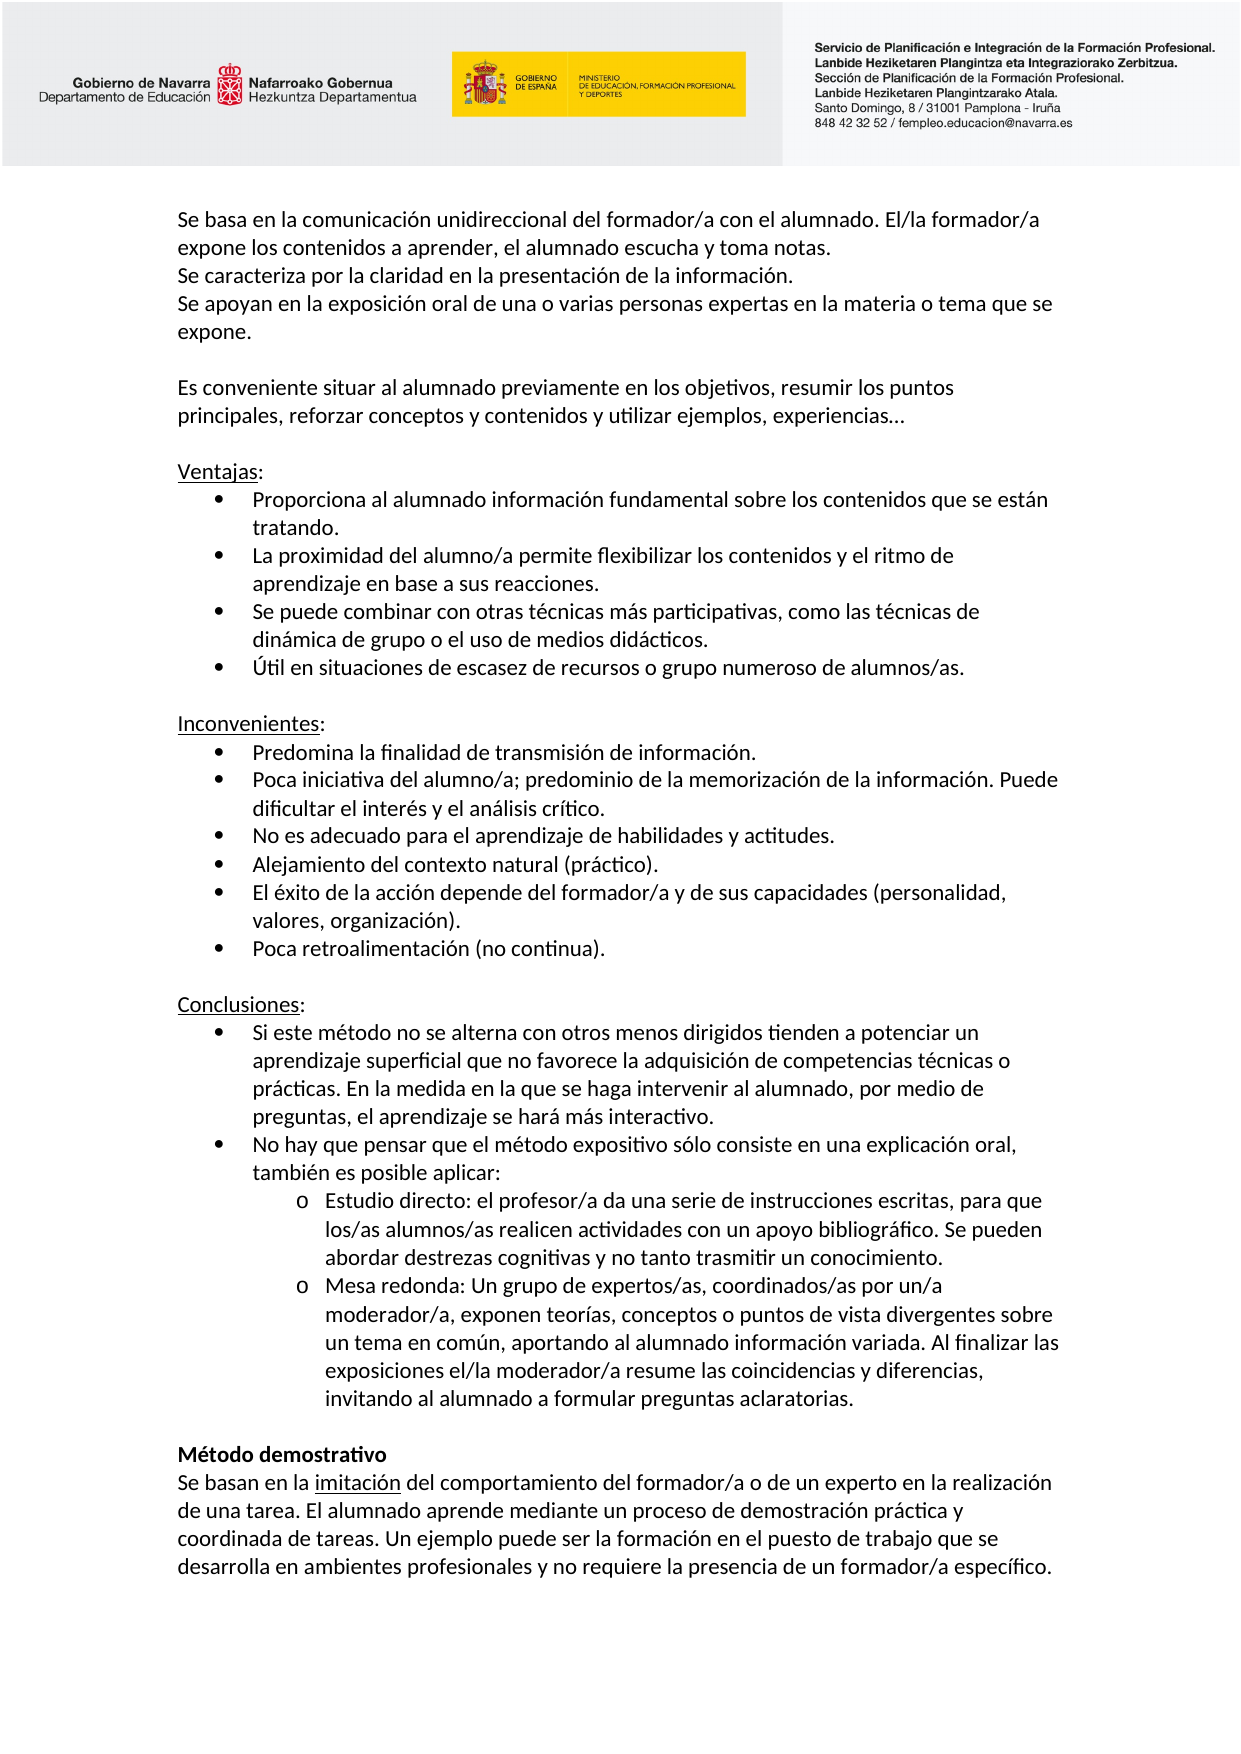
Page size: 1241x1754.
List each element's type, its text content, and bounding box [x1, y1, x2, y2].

text Inconvenientes: [177, 709, 1063, 738]
list Útil en situaciones de escasez de recursos o grupo numeroso de alumnos/as. [215, 653, 1063, 682]
picture [2, 2, 1240, 166]
list Poca retroalimentación (no continua). [215, 934, 1063, 962]
list Se puede combinar con otras técnicas más participativas, como las técnicas de dinámica de grupo o el uso de medios didácticos. [215, 597, 1063, 653]
list No es adecuado para el aprendizaje de habilidades y actitudes. [215, 822, 1063, 850]
list Alejamiento del contexto natural (práctico). [215, 850, 1063, 878]
text Se caracteriza por la claridad en la presentación de la información. [177, 261, 1063, 289]
text Se basa en la comunicación unidireccional del formador/a con el alumnado. El/la formador/a expone los contenidos a aprender, el alumnado escucha y toma notas. [177, 205, 1063, 261]
list Si este método no se alterna con otros menos dirigidos tienden a potenciar un aprendizaje superficial que no favorece la adquisición de competencias técnicas o prácticas. En la medida en la que se haga intervenir al alumnado, por medio de preguntas, el aprendizaje se hará más interactivo. [215, 1018, 1063, 1130]
list El éxito de la acción depende del formador/a y de sus capacidades (personalidad, valores, organización). [215, 878, 1063, 934]
list Mesa redonda: Un grupo de expertos/as, coordinados/as por un/a moderador/a, exponen teorías, conceptos o puntos de vista divergentes sobre un tema en común, aportando al alumnado información variada. Al finalizar las exposiciones el/la moderador/a resume las coincidencias y diferencias, invitando al alumnado a formular preguntas aclaratorias. [295, 1271, 1063, 1412]
list Estudio directo: el profesor/a da una serie de instrucciones escritas, para que los/as alumnos/as realicen actividades con un apoyo bibliográfico. Se pueden abordar destrezas cognitivas y no tanto trasmitir un conocimiento. [295, 1186, 1063, 1271]
text Ventajas: [177, 457, 1063, 485]
list La proximidad del alumno/a permite flexibilizar los contenidos y el ritmo de aprendizaje en base a sus reacciones. [215, 541, 1063, 597]
text Se basan en la imitación del comportamiento del formador/a o de un experto en la realización de una tarea. El alumnado aprende mediante un proceso de demostración práctica y coordinada de tareas. Un ejemplo puede ser la formación en el puesto de trabajo que se desarrolla en ambientes profesionales y no requiere la presencia de un formador/a específico. [177, 1468, 1063, 1581]
text Conclusiones: [177, 990, 1063, 1018]
list No hay que pensar que el método expositivo sólo consiste en una explicación oral, también es posible aplicar: [215, 1130, 1063, 1186]
list Poca iniciativa del alumno/a; predominio de la memorización de la información. Puede dificultar el interés y el análisis crítico. [215, 766, 1063, 822]
text Se apoyan en la exposición oral de una o varias personas expertas en la materia o tema que se expone. [177, 289, 1063, 345]
text Es conveniente situar al alumnado previamente en los objetivos, resumir los puntos principales, reforzar conceptos y contenidos y utilizar ejemplos, experiencias… [177, 373, 1063, 429]
list Predomina la finalidad de transmisión de información. [215, 738, 1063, 766]
list Proporciona al alumnado información fundamental sobre los contenidos que se están tratando. [215, 485, 1063, 541]
text Método demostrativo [177, 1440, 1063, 1468]
